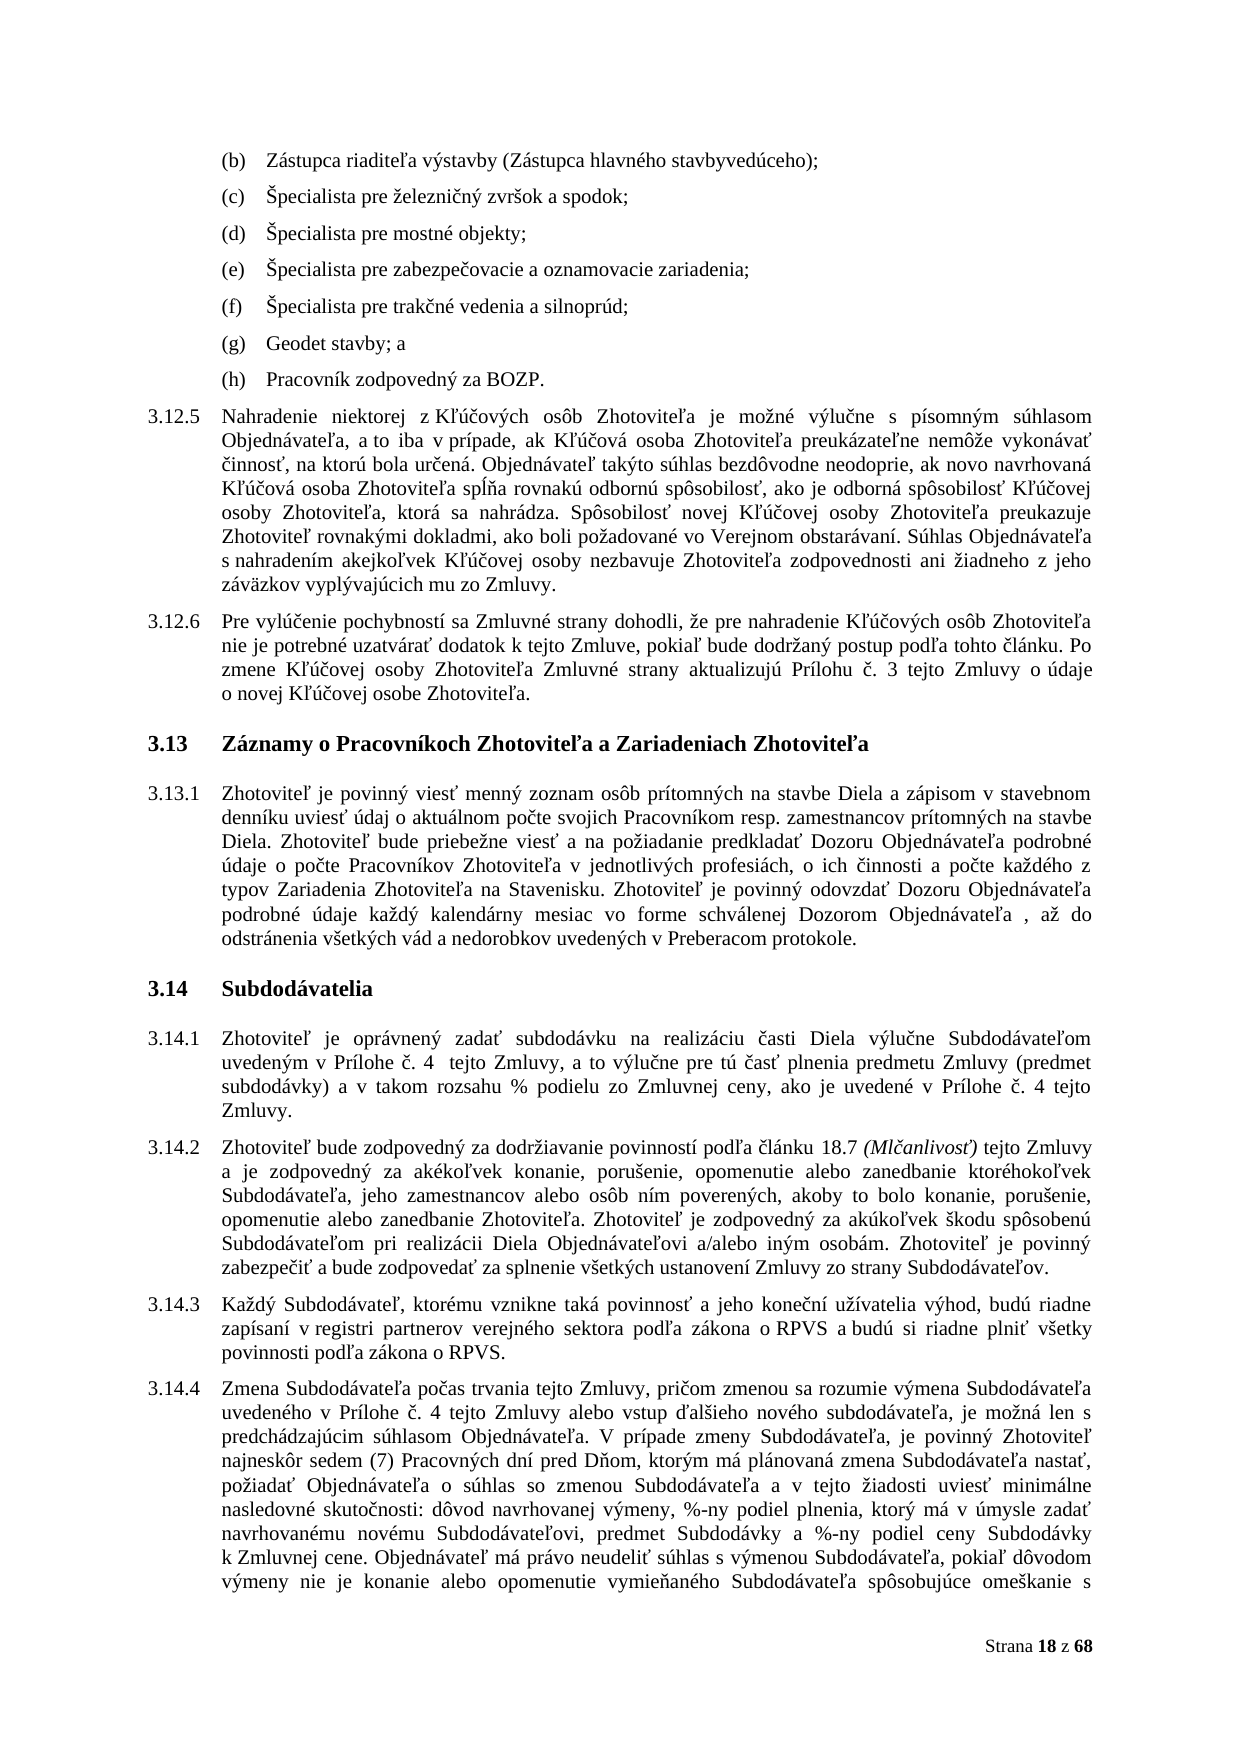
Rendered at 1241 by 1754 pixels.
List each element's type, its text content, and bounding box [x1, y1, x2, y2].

list Zhotoviteľ je oprávnený zadať subdodávku na realizáciu časti Diela výlučne Subdodávateľom uvedeným v Prílohe č. 4 tejto Zmluvy, a to výlučne pre tú časť plnenia predmetu Zmluvy (predmet subdodávky) a v takom rozsahu % podielu zo Zmluvnej ceny, ako je uvedené v Prílohe č. 4 tejto Zmluvy. [148, 1026, 1093, 1122]
list Pre vylúčenie pochybností sa Zmluvné strany dohodli, že pre nahradenie Kľúčových osôb Zhotoviteľa nie je potrebné uzatvárať dodatok k tejto Zmluve, pokiaľ bude dodržaný postup podľa tohto článku. Po zmene Kľúčovej osoby Zhotoviteľa Zmluvné strany aktualizujú Prílohu č. 3 tejto Zmluvy o údaje o novej Kľúčovej osobe Zhotoviteľa. [148, 608, 1093, 705]
list Pracovník zodpovedný za BOZP. [221, 367, 1093, 391]
list Záznamy o Pracovníkoch Zhotoviteľa a Zariadeniach Zhotoviteľa [148, 730, 1093, 756]
list Zástupca riaditeľa výstavby (Zástupca hlavného stavbyvedúceho); [221, 148, 1093, 172]
list Špecialista pre železničný zvršok a spodok; [221, 184, 1093, 208]
list Špecialista pre zabezpečovacie a oznamovacie zariadenia; [221, 257, 1093, 281]
list Nahradenie niektorej z Kľúčových osôb Zhotoviteľa je možné výlučne s písomným súhlasom Objednávateľa, a to iba v prípade, ak Kľúčová osoba Zhotoviteľa preukázateľne nemôže vykonávať činnosť, na ktorú bola určená. Objednávateľ takýto súhlas bezdôvodne neodoprie, ak novo navrhovaná Kľúčová osoba Zhotoviteľa spĺňa rovnakú odbornú spôsobilosť, ako je odborná spôsobilosť Kľúčovej osoby Zhotoviteľa, ktorá sa nahrádza. Spôsobilosť novej Kľúčovej osoby Zhotoviteľa preukazuje Zhotoviteľ rovnakými dokladmi, ako boli požadované vo Verejnom obstarávaní. Súhlas Objednávateľa s nahradením akejkoľvek Kľúčovej osoby nezbavuje Zhotoviteľa zodpovednosti ani žiadneho z jeho záväzkov vyplývajúcich mu zo Zmluvy. [148, 403, 1093, 596]
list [148, 1376, 1093, 1593]
list Zhotoviteľ bude zodpovedný za dodržiavanie povinností podľa článku 18.7 (Mlčanlivosť) tejto Zmluvy a je zodpovedný za akékoľvek konanie, porušenie, opomenutie alebo zanedbanie ktoréhokoľvek Subdodávateľa, jeho zamestnancov alebo osôb ním poverených, akoby to bolo konanie, porušenie, opomenutie alebo zanedbanie Zhotoviteľa. Zhotoviteľ je zodpovedný za akúkoľvek škodu spôsobenú Subdodávateľom pri realizácii Diela Objednávateľovi a/alebo iným osobám. Zhotoviteľ je povinný zabezpečiť a bude zodpovedať za splnenie všetkých ustanovení Zmluvy zo strany Subdodávateľov. [148, 1135, 1093, 1279]
list Geodet stavby; a [221, 330, 1093, 354]
list Každý Subdodávateľ, ktorému vznikne taká povinnosť a jeho koneční užívatelia výhod, budú riadne zapísaní v registri partnerov verejného sektora podľa zákona o RPVS a budú si riadne plniť všetky povinnosti podľa zákona o RPVS. [148, 1292, 1093, 1364]
list Špecialista pre trakčné vedenia a silnoprúd; [221, 294, 1093, 318]
list Zhotoviteľ je povinný viesť menný zoznam osôb prítomných na stavbe Diela a zápisom v stavebnom denníku uviesť údaj o aktuálnom počte svojich Pracovníkom resp. zamestnancov prítomných na stavbe Diela. Zhotoviteľ bude priebežne viesť a na požiadanie predkladať Dozoru Objednávateľa podrobné údaje o počte Pracovníkov Zhotoviteľa v jednotlivých profesiách, o ich činnosti a počte každého z typov Zariadenia Zhotoviteľa na Stavenisku. Zhotoviteľ je povinný odovzdať Dozoru Objednávateľa podrobné údaje každý kalendárny mesiac vo forme schválenej Dozorom Objednávateľa , až do odstránenia všetkých vád a nedorobkov uvedených v Preberacom protokole. [148, 781, 1093, 949]
list Subdodávatelia [148, 974, 1093, 1001]
list Špecialista pre mostné objekty; [221, 221, 1093, 245]
